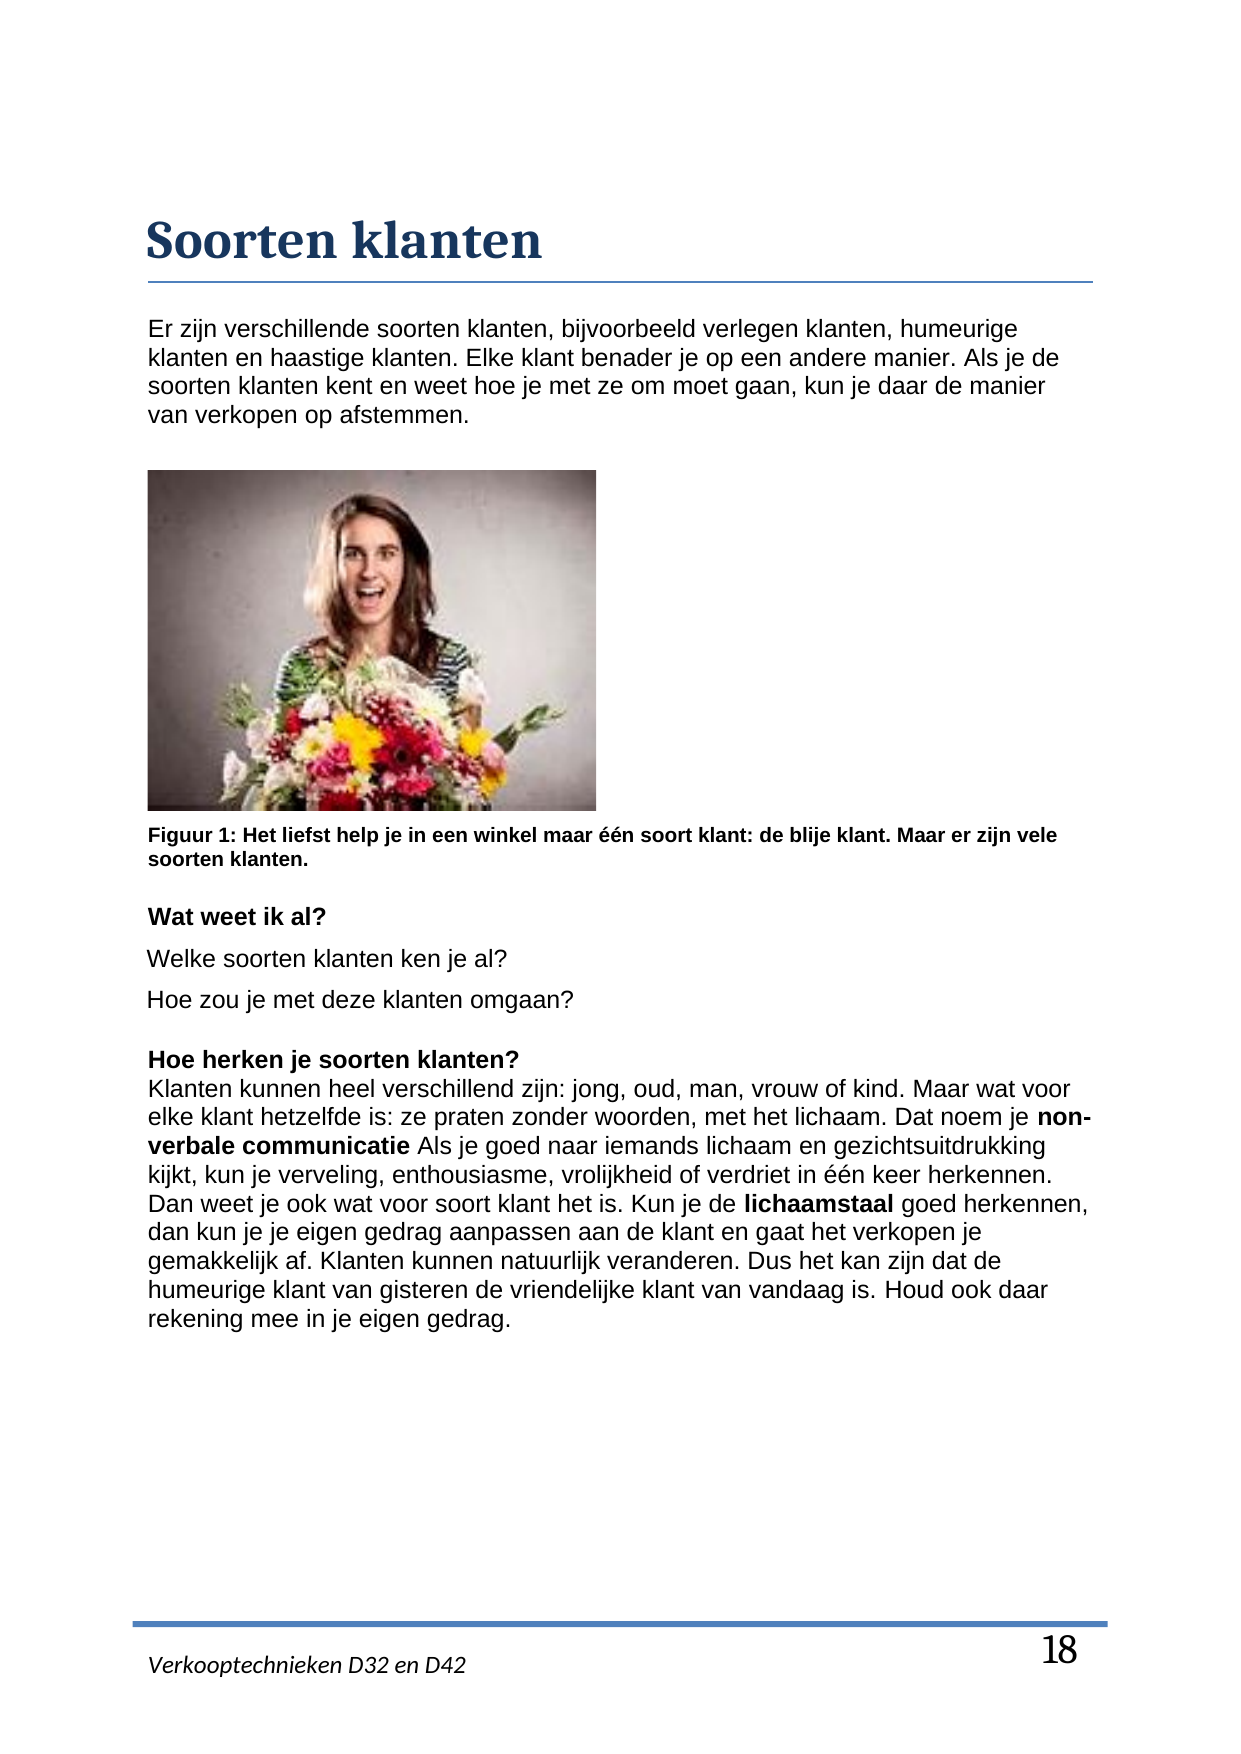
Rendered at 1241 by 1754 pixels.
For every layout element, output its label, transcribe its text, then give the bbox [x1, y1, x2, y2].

text Wat weet ik al? [148, 902, 1093, 931]
text Klanten kunnen heel verschillend zijn: jong, oud, man, vrouw of kind. Maar wat voor elke klant hetzelfde is: ze praten zonder woorden, met het lichaam. Dat noem je non-verbale communicatie Als je goed naar iemands lichaam en gezichtsuitdrukking kijkt, kun je verveling, enthousiasme, vrolijkheid of verdriet in één keer herkennen. Dan weet je ook wat voor soort klant het is. Kun je de lichaamstaal goed herkennen, dan kun je je eigen gedrag aanpassen aan de klant en gaat het verkopen je gemakkelijk af. Klanten kunnen natuurlijk veranderen. Dus het kan zijn dat de humeurige klant van gisteren de vriendelijke klant van vandaag is. Houd ook daar rekening mee in je eigen gedrag. [148, 1074, 1093, 1332]
text Welke soorten klanten ken je al? [139, 944, 1093, 972]
picture [147, 470, 597, 811]
title Soorten klanten [148, 210, 1093, 281]
text Hoe zou je met deze klanten omgaan? [139, 985, 1093, 1014]
text Figuur 1: Het liefst help je in een winkel maar één soort klant: de blije klant. Maar er zijn vele soorten klanten. [148, 823, 1093, 871]
text Er zijn verschillende soorten klanten, bijvoorbeeld verlegen klanten, humeurige klanten en haastige klanten. Elke klant benader je op een andere manier. Als je de soorten klanten kent en weet hoe je met ze om moet gaan, kun je daar de manier van verkopen op afstemmen. [148, 314, 1093, 429]
text Hoe herken je soorten klanten? [148, 1045, 1093, 1074]
